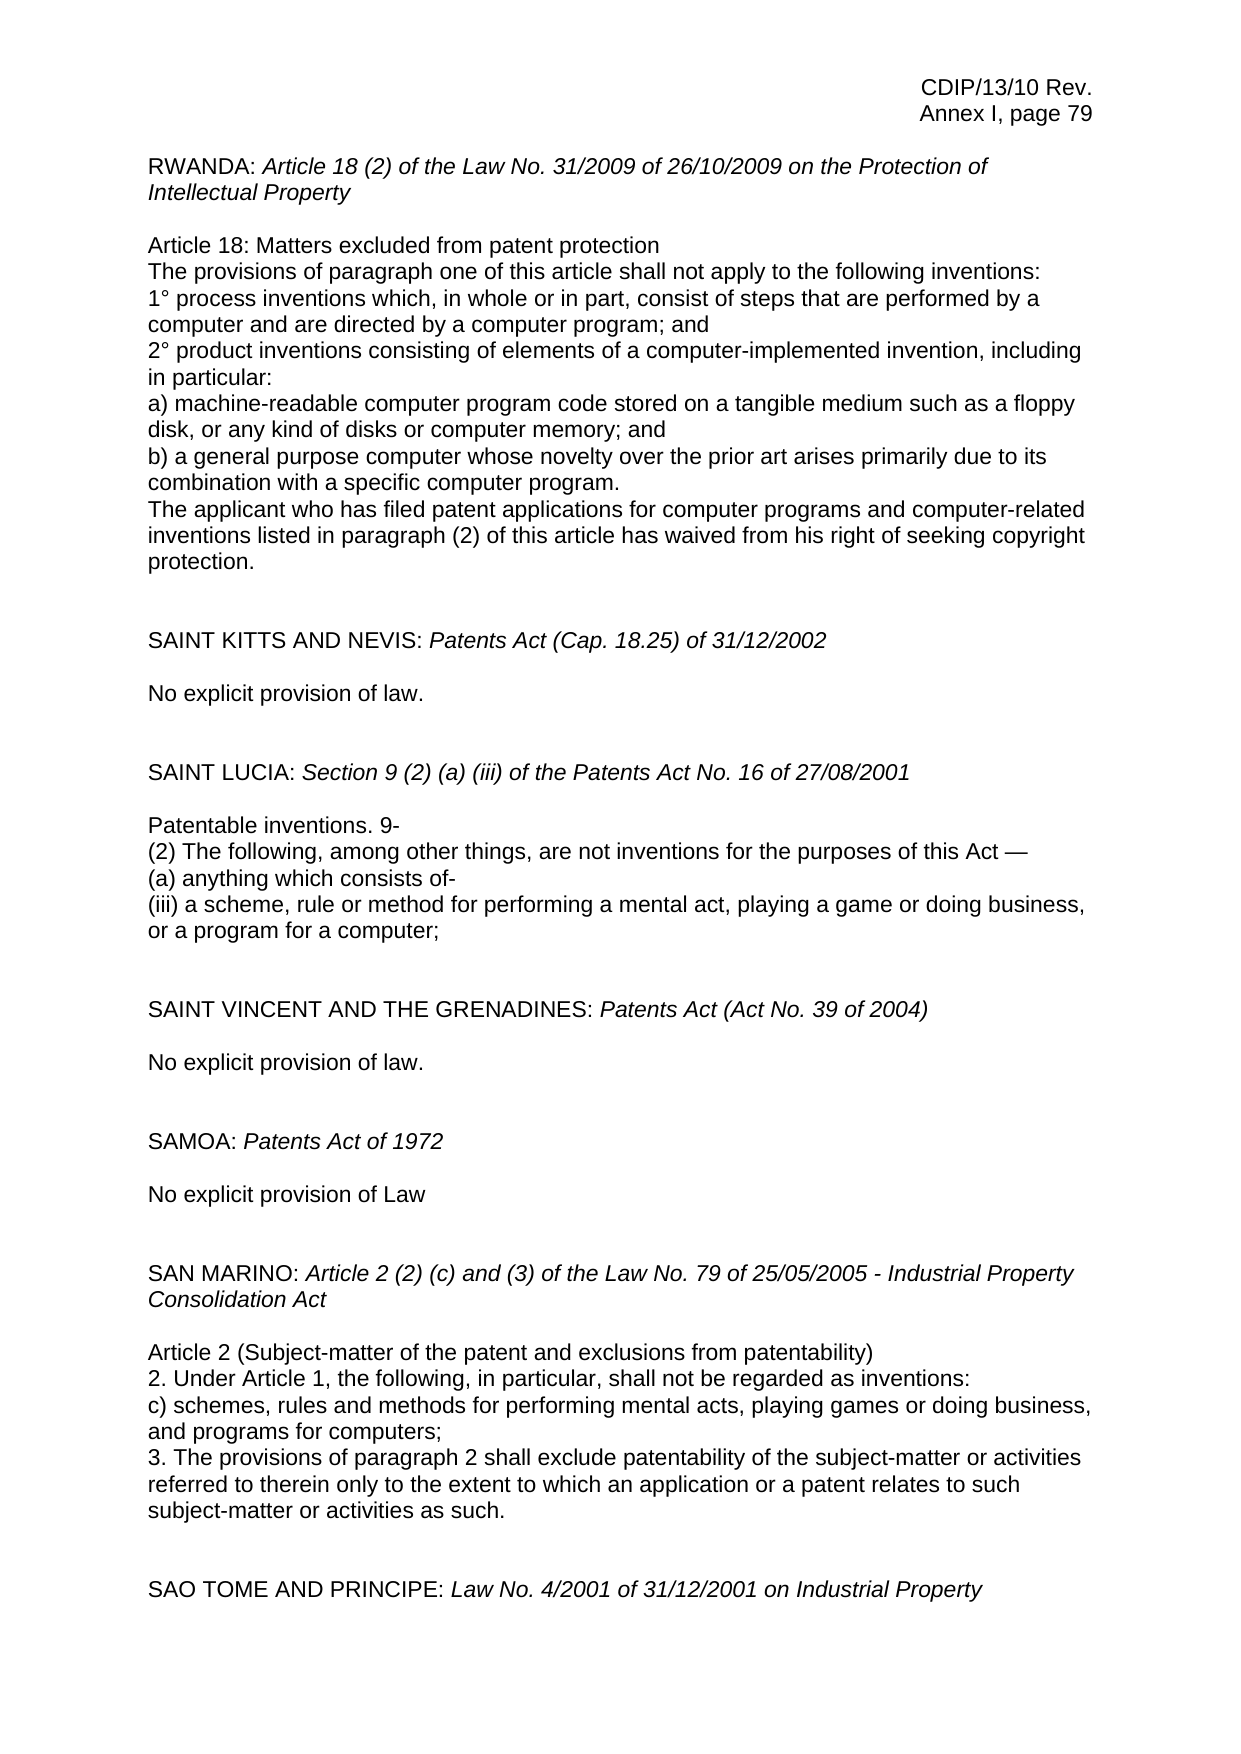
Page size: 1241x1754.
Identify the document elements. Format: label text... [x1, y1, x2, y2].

text SAINT VINCENT AND THE GRENADINES: Patents Act (Act No. 39 of 2004) [148, 996, 1093, 1023]
text No explicit provision of law. [148, 680, 1093, 706]
text 2° product inventions consisting of elements of a computer-implemented invention, including in particular: [148, 337, 1093, 390]
text SAINT KITTS AND NEVIS: Patents Act (Cap. 18.25) of 31/12/2002 [148, 627, 1093, 654]
text a) machine-readable computer program code stored on a tangible medium such as a floppy disk, or any kind of disks or computer memory; and [148, 390, 1093, 443]
text The applicant who has filed patent applications for computer programs and computer-related inventions listed in paragraph (2) of this article has waived from his right of seeking copyright protection. [148, 496, 1093, 574]
text Article 2 (Subject-matter of the patent and exclusions from patentability) [148, 1339, 1093, 1365]
text RWANDA: Article 18 (2) of the Law No. 31/2009 of 26/10/2009 on the Protection of Intellectual Property [148, 153, 1093, 206]
text Article 18: Matters excluded from patent protection [148, 232, 1093, 258]
text (a) anything which consists of- [148, 864, 1093, 891]
text SAMOA: Patents Act of 1972 [148, 1128, 1093, 1154]
text 1° process inventions which, in whole or in part, consist of steps that are performed by a computer and are directed by a computer program; and [148, 285, 1093, 337]
text The provisions of paragraph one of this article shall not apply to the following inventions: [148, 258, 1093, 285]
text (iii) a scheme, rule or method for performing a mental act, playing a game or doing business, or a program for a computer; [148, 891, 1093, 943]
text SAN MARINO: Article 2 (2) (c) and (3) of the Law No. 79 of 25/05/2005 - Industrial Property Consolidation Act [148, 1260, 1093, 1312]
text 2. Under Article 1, the following, in particular, shall not be regarded as inventions: [148, 1365, 1093, 1392]
text (2) The following, among other things, are not inventions for the purposes of this Act — [148, 838, 1093, 864]
text b) a general purpose computer whose novelty over the prior art arises primarily due to its combination with a specific computer program. [148, 443, 1093, 496]
text 3. The provisions of paragraph 2 shall exclude patentability of the subject-matter or activities referred to therein only to the extent to which an application or a patent relates to such subject-matter or activities as such. [148, 1444, 1093, 1523]
text c) schemes, rules and methods for performing mental acts, playing games or doing business, and programs for computers; [148, 1392, 1093, 1444]
text No explicit provision of law. [148, 1049, 1093, 1075]
text No explicit provision of Law [148, 1181, 1093, 1207]
text Patentable inventions. 9- [148, 812, 1093, 838]
text SAO TOME AND PRINCIPE: Law No. 4/2001 of 31/12/2001 on Industrial Property [148, 1576, 1093, 1602]
text SAINT LUCIA: Section 9 (2) (a) (iii) of the Patents Act No. 16 of 27/08/2001 [148, 759, 1093, 785]
